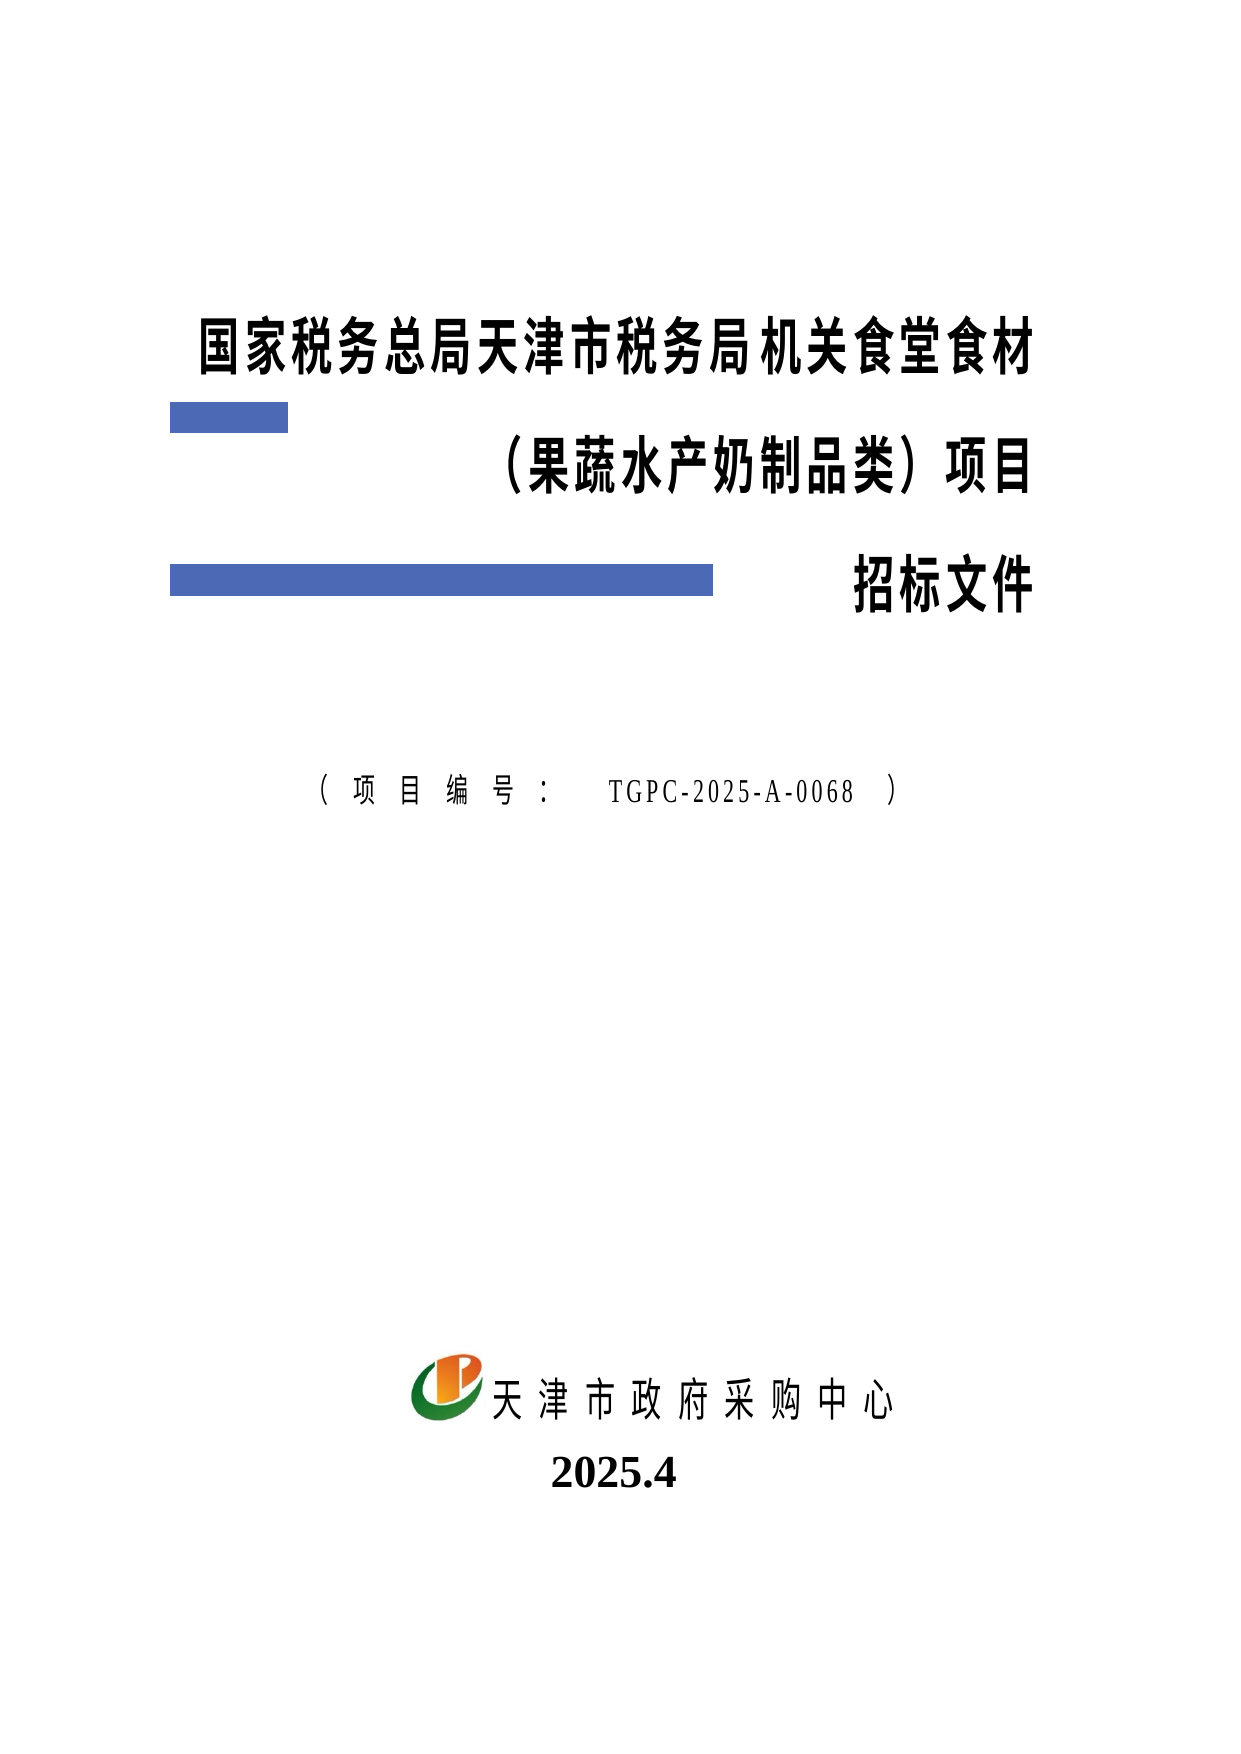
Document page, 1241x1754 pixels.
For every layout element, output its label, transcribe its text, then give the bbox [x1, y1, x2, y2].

picture [407, 1351, 486, 1423]
text 2025.4 [190, 1441, 1050, 1500]
text 天津市政府采购中心 [190, 1352, 1050, 1441]
text 招标文件 [190, 521, 1039, 639]
text （项目编号：TGPC-2025-A-0068） [190, 758, 1050, 818]
text 国家税务总局天津市税务局机关食堂食材（果蔬水产奶制品类）项目 [190, 283, 1039, 521]
